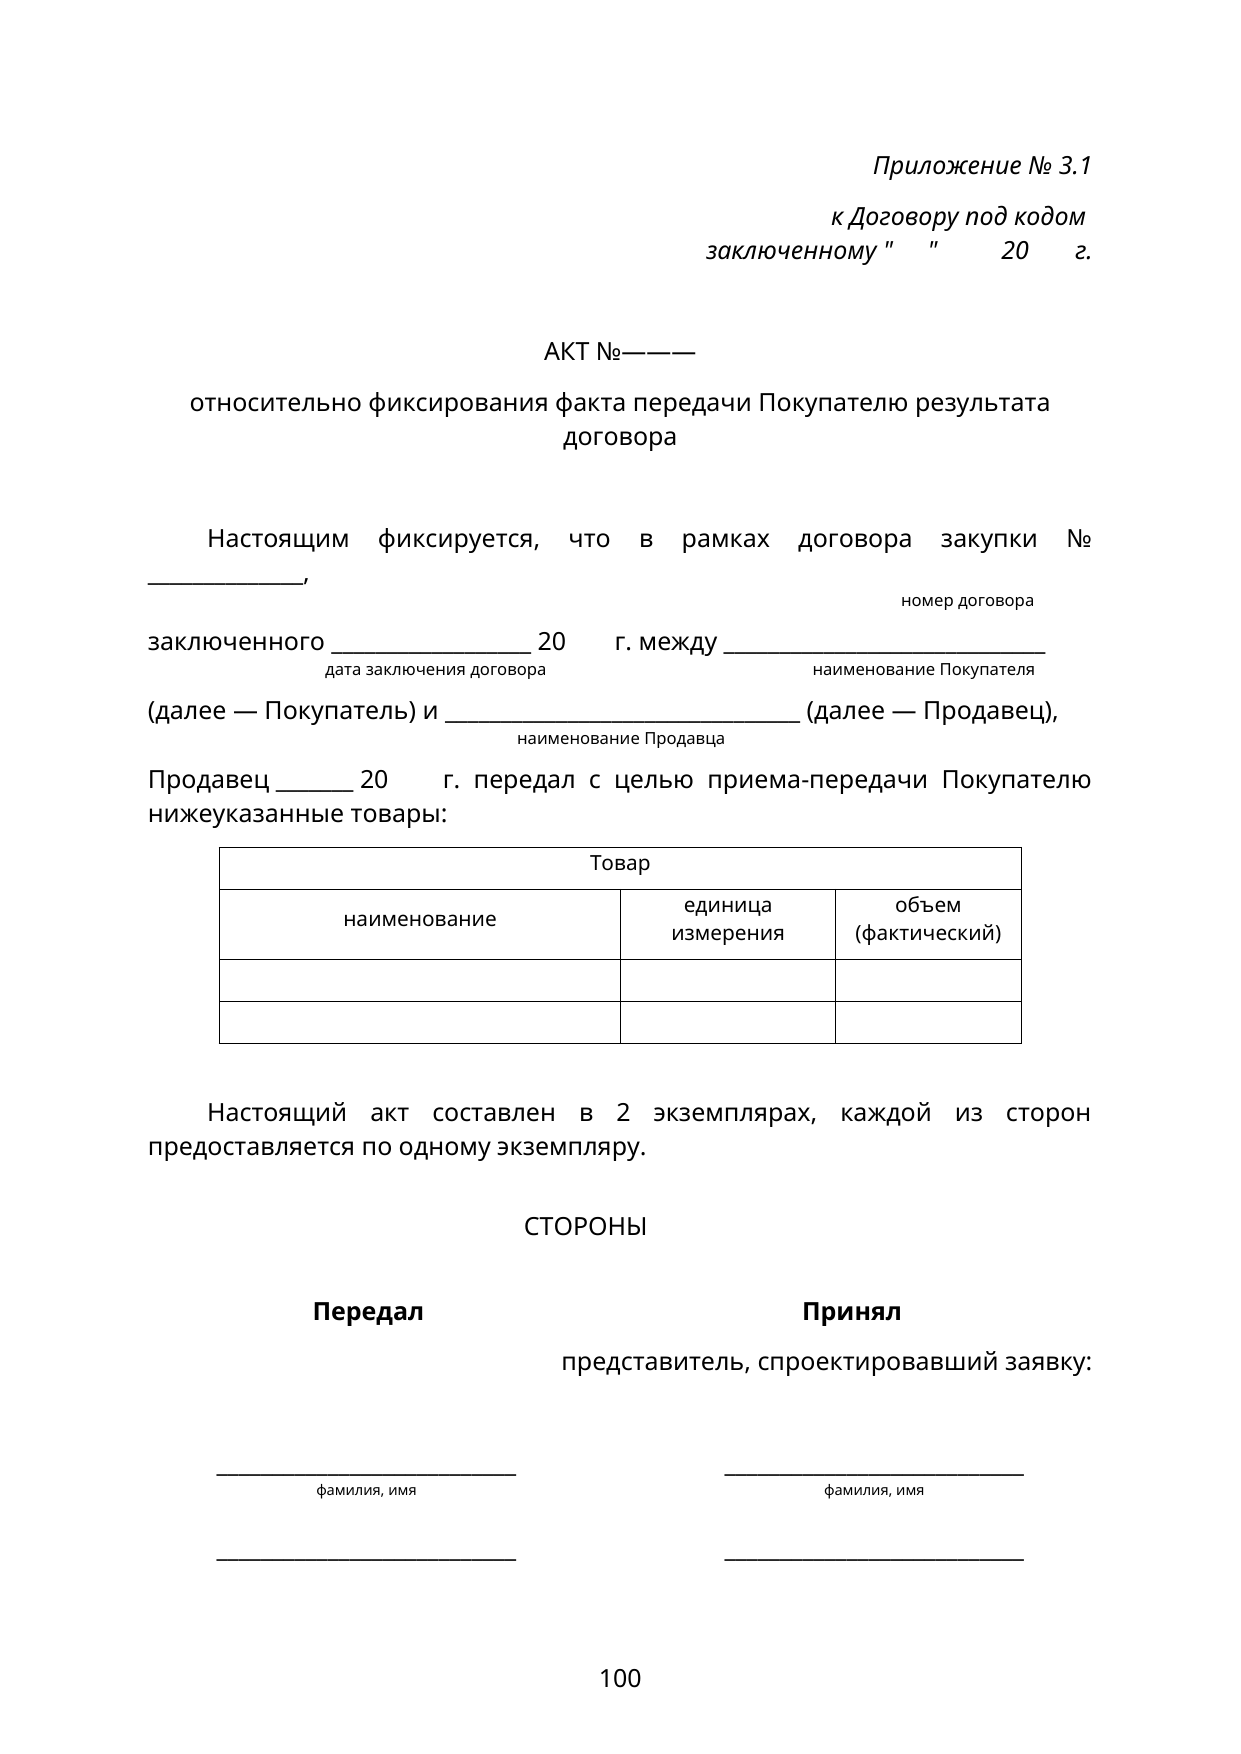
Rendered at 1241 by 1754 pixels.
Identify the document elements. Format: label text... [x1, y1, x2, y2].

text к Договору под кодом заключенному " " 20 г. [148, 198, 1092, 267]
table_cell объем (фактический) [836, 890, 1021, 959]
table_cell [112, 1530, 620, 1564]
text заключенного __________________ 20 г. между _____________________________ [148, 623, 1092, 658]
table_cell [836, 1002, 1021, 1043]
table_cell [620, 1530, 1128, 1564]
table_cell [836, 960, 1021, 1001]
table_header ___________________________ фамилия, имя [112, 1446, 620, 1530]
table_cell наименование [220, 890, 620, 959]
table_cell [621, 1002, 835, 1043]
table_cell единица измерения [621, 890, 835, 959]
table_cell [220, 1002, 620, 1043]
text Настоящий акт составлен в 2 экземплярах, каждой из сторон предоставляется по одному экземпляру. [148, 1095, 1092, 1163]
text относительно фиксирования факта передачи Покупателю результата договора [148, 385, 1092, 453]
table_header Товар [220, 848, 1021, 889]
text АКТ №——— [148, 334, 1092, 368]
table_header Принял [600, 1293, 1104, 1344]
text СТОРОНЫ [148, 1208, 1092, 1243]
text Приложение № 3.1 [148, 148, 1092, 182]
text представитель, спроектировавший заявку: [148, 1344, 1092, 1378]
text номер договора [901, 588, 1092, 611]
text (далее — Покупатель) и ________________________________ (далее — Продавец), [148, 693, 1093, 727]
table_header Передал [136, 1293, 600, 1344]
text наименование Продавца [517, 727, 1130, 749]
table_header ___________________________ фамилия, имя [620, 1446, 1128, 1530]
text Настоящим фиксируется, что в рамках договора закупки № ______________, [148, 520, 1092, 588]
table_cell [220, 960, 620, 1001]
text Продавец _______ 20 г. передал с целью приема-передачи Покупателю нижеуказанные товары: [148, 762, 1092, 830]
table_cell [621, 960, 835, 1001]
text дата заключения договора наименование Покупателя [325, 658, 1130, 680]
